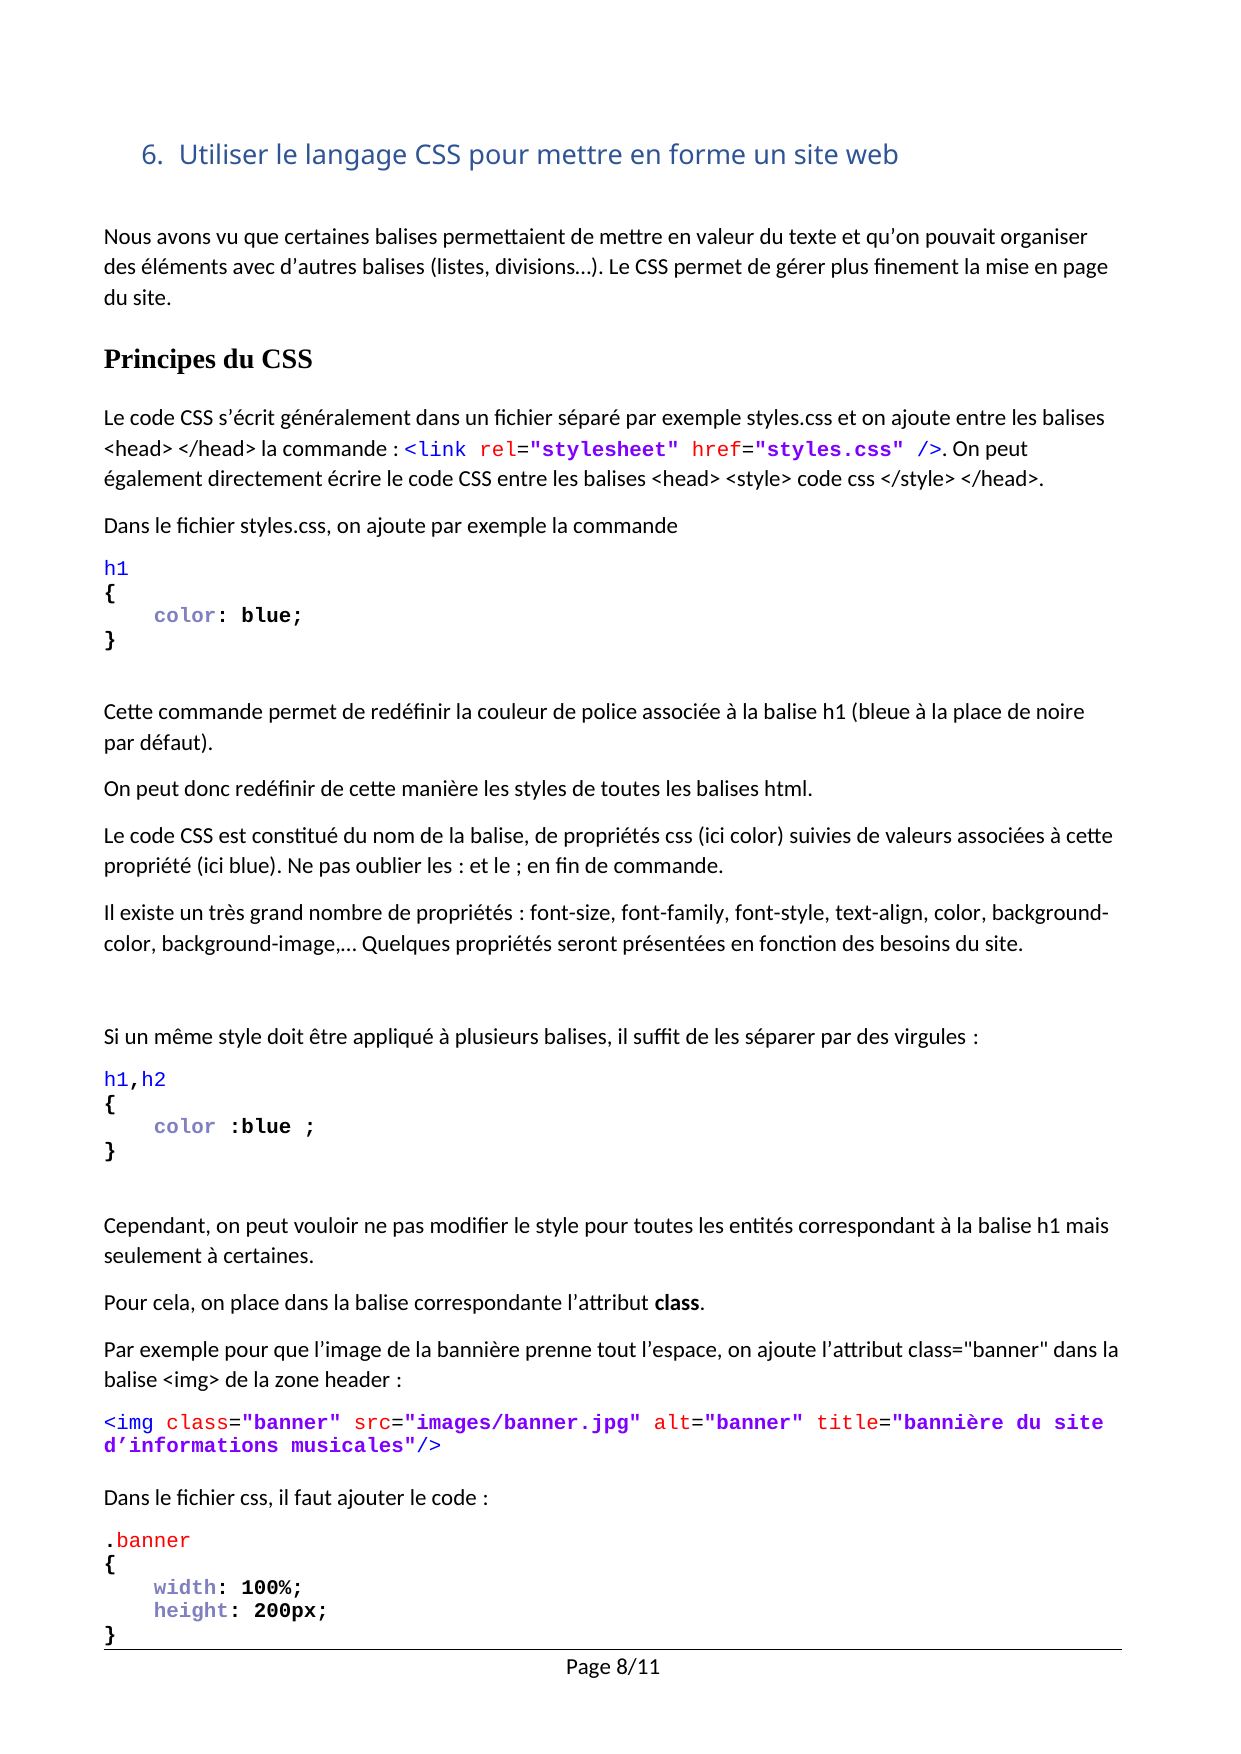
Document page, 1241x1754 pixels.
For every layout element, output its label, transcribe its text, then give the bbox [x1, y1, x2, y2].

text Nous avons vu que certaines balises permettaient de mettre en valeur du texte et qu’on pouvait organiser des éléments avec d’autres balises (listes, divisions…). Le CSS permet de gérer plus finement la mise en page du site. [103, 222, 1122, 311]
text color: blue; [103, 606, 1122, 629]
subtitle Principes du CSS [103, 342, 1122, 374]
text } [103, 629, 1122, 653]
text Si un même style doit être appliqué à plusieurs balises, il suffit de les séparer par des virgules : [103, 1022, 1122, 1050]
text Par exemple pour que l’image de la bannière prenne tout l’espace, on ajoute l’attribut class="banner" dans la balise <img> de la zone header : [103, 1335, 1122, 1393]
text { [103, 1553, 1122, 1577]
text Dans le fichier styles.css, on ajoute par exemple la commande [103, 511, 1122, 539]
text Il existe un très grand nombre de propriétés : font-size, font-family, font-style, text-align, color, background-color, background-image,… Quelques propriétés seront présentées en fonction des besoins du site. [103, 898, 1122, 957]
text Dans le fichier css, il faut ajouter le code : [103, 1483, 1122, 1511]
text Cependant, on peut vouloir ne pas modifier le style pour toutes les entités correspondant à la balise h1 mais seulement à certaines. [103, 1211, 1122, 1269]
text h1,h2 [103, 1069, 1122, 1093]
text h1 [103, 558, 1122, 582]
text Cette commande permet de redéfinir la couleur de police associée à la balise h1 (bleue à la place de noire par défaut). [103, 697, 1122, 756]
text .banner [103, 1529, 1122, 1553]
text } [103, 1624, 1122, 1648]
text color :blue ; [103, 1117, 1122, 1140]
text { [103, 582, 1122, 606]
text Le code CSS s’écrit généralement dans un fichier séparé par exemple styles.css et on ajoute entre les balises <head> </head> la commande : <link rel="stylesheet" href="styles.css" />. On peut également directement écrire le code CSS entre les balises <head> <style> code css </style> </head>. [103, 403, 1122, 492]
text height: 200px; [103, 1601, 1122, 1624]
text { [103, 1093, 1122, 1117]
text } [103, 1140, 1122, 1164]
text Pour cela, on place dans la balise correspondante l’attribut class. [103, 1288, 1122, 1316]
text Le code CSS est constitué du nom de la balise, de propriétés css (ici color) suivies de valeurs associées à cette propriété (ici blue). Ne pas oublier les : et le ; en fin de commande. [103, 821, 1122, 879]
text width: 100%; [103, 1577, 1122, 1601]
subtitle Utiliser le langage CSS pour mettre en forme un site web [141, 136, 1122, 172]
text On peut donc redéfinir de cette manière les styles de toutes les balises html. [103, 774, 1122, 802]
text <img class="banner" src="images/banner.jpg" alt="banner" title="bannière du site d’informations musicales"/> [103, 1412, 1122, 1459]
